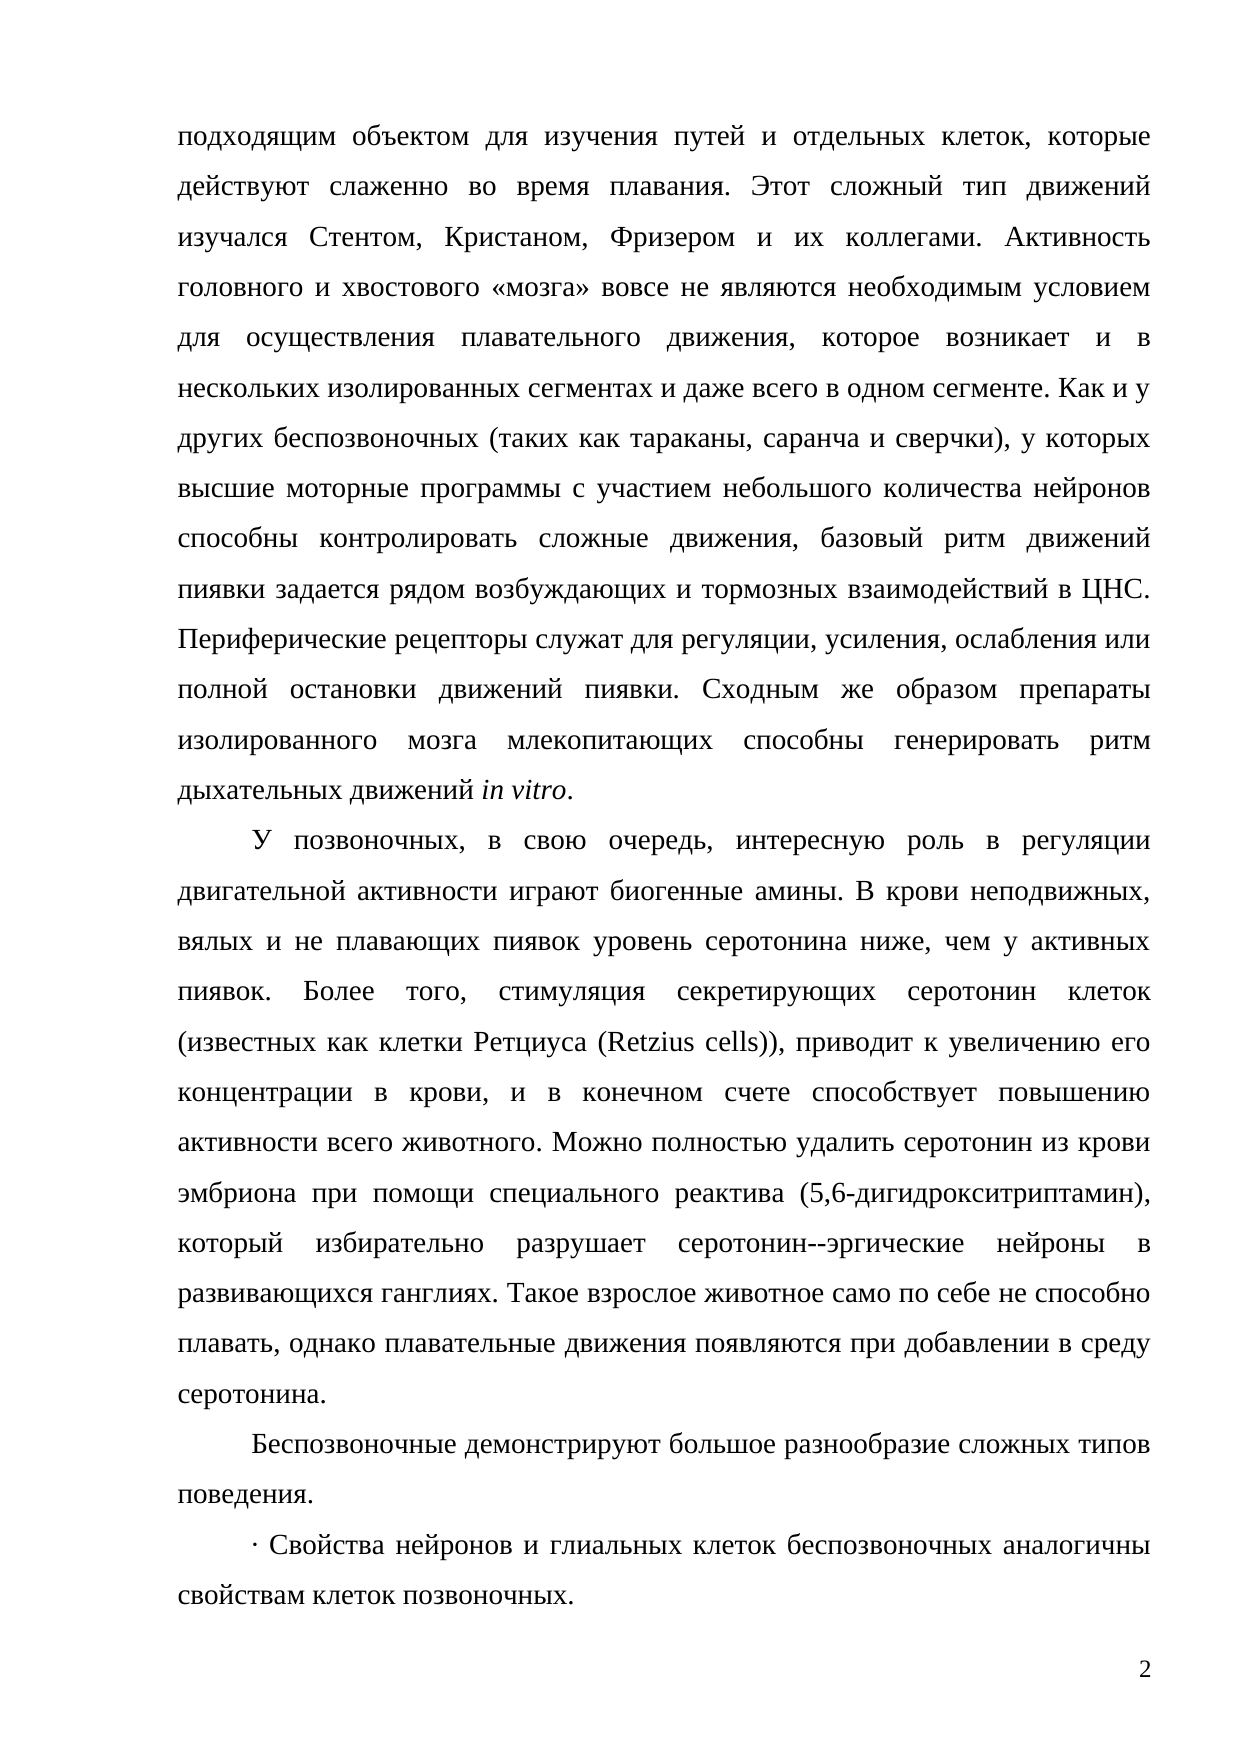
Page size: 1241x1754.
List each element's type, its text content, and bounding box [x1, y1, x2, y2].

text ∙ Свойства нейронов и глиальных клеток беспозвоночных аналогичны свойствам клеток позвоночных. [177, 1527, 1152, 1611]
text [177, 118, 1152, 806]
text У позвоночных, в свою очередь, интересную роль в регуляции двигательной активности играют биогенные амины. В крови неподвижных, вялых и не плавающих пиявок уровень серотонина ниже, чем у активных пиявок. Более того, стимуляция секретирующих серотонин клеток (известных как клетки Ретциуса (Retzius cells)), приводит к увеличению его концентрации в крови, и в конечном счете способствует повышению активности всего животного. Можно полностью удалить серотонин из крови эмбриона при помощи специального реактива (5,6-дигидрокситриптамин), который избирательно разрушает серотонин--эргические нейроны в развивающихся ганглиях. Такое взрослое животное само по себе не способно плавать, однако плавательные движения появляются при добавлении в среду серотонина. [177, 822, 1152, 1409]
text Беспозвоночные демонстрируют большое разнообразие сложных типов поведения. [177, 1426, 1152, 1510]
